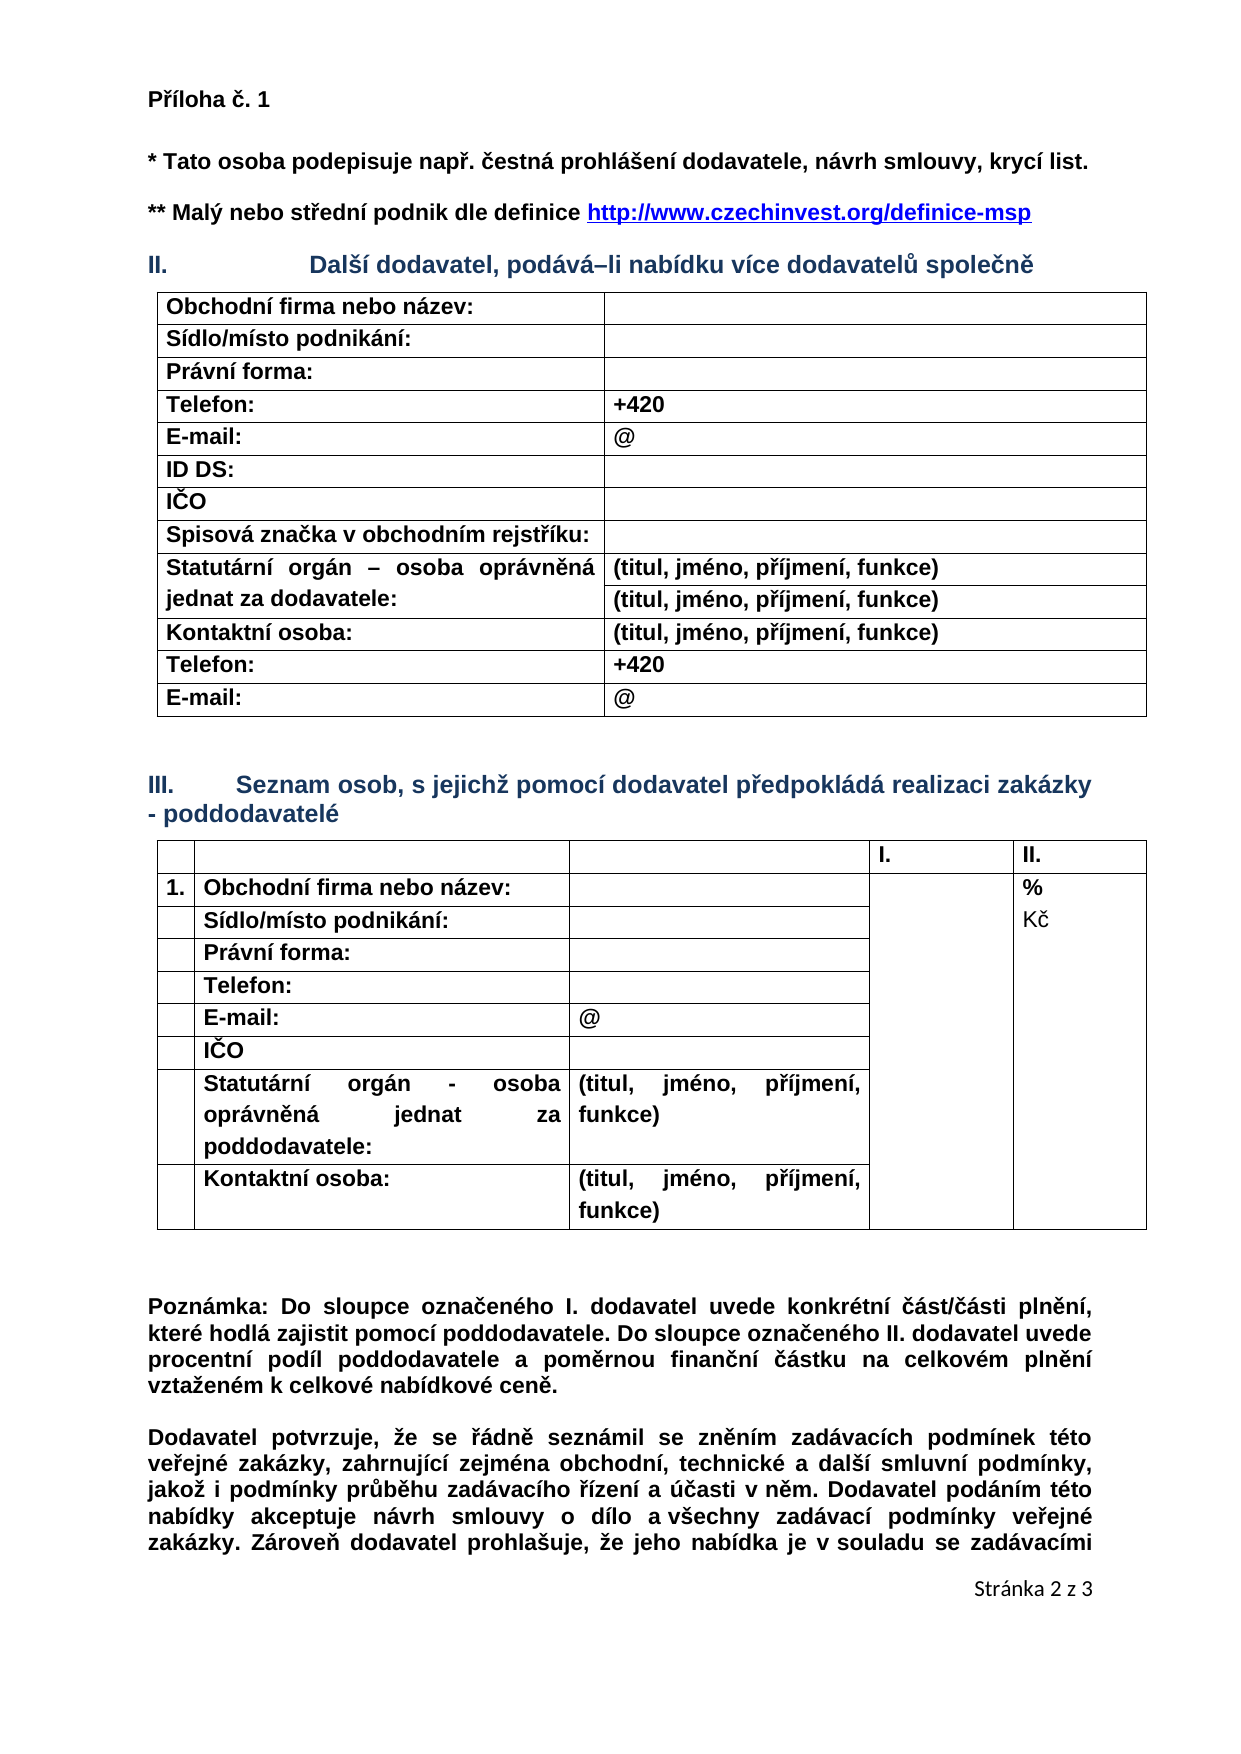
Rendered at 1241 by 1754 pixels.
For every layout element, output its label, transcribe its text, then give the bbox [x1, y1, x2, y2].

table_cell Statutární orgán – osoba oprávněná jednat za dodavatele: [158, 554, 604, 618]
table_cell (titul, jméno, příjmení, funkce) [605, 554, 1146, 585]
table_cell [605, 456, 1146, 487]
table_cell [158, 1004, 194, 1036]
table_cell @ [605, 684, 1146, 716]
table_cell [158, 939, 194, 971]
table_cell @ [570, 1004, 869, 1036]
table_cell E-mail: [195, 1004, 569, 1036]
table_cell [605, 521, 1146, 552]
table_cell (titul, jméno, příjmení, funkce) [605, 586, 1146, 618]
table_cell IČO [195, 1037, 569, 1068]
table_cell Telefon: [158, 651, 604, 683]
table_cell E-mail: [158, 684, 604, 716]
table_header [195, 841, 569, 873]
table_cell [570, 939, 869, 971]
table_cell Statutární orgán - osoba oprávněná jednat za poddodavatele: [195, 1070, 569, 1164]
table_cell IČO [158, 488, 604, 520]
table_cell [158, 1165, 194, 1228]
table_header [605, 293, 1146, 324]
table_cell Sídlo/místo podnikání: [158, 325, 604, 357]
table_cell [570, 1037, 869, 1068]
table_cell Spisová značka v obchodním rejstříku: [158, 521, 604, 552]
table_cell Telefon: [195, 972, 569, 1003]
table_cell [158, 907, 194, 938]
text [148, 1424, 1093, 1556]
table_cell [605, 358, 1146, 389]
table_cell [158, 972, 194, 1003]
table_cell [605, 488, 1146, 520]
table_cell (titul, jméno, příjmení, funkce) [570, 1070, 869, 1164]
subtitle Seznam osob, s jejichž pomocí dodavatel předpokládá realizaci zakázky - poddodavatelé [148, 770, 1093, 828]
table_header I. [870, 841, 1013, 873]
table_header Obchodní firma nebo název: [158, 293, 604, 324]
table_cell [570, 907, 869, 938]
table_cell % Kč [1014, 874, 1146, 1228]
text ** Malý nebo střední podnik dle definice http://www.czechinvest.org/definice-msp [148, 199, 1093, 225]
table_cell @ [605, 423, 1146, 455]
table_cell [605, 325, 1146, 357]
table_header [158, 841, 194, 873]
table_cell [570, 874, 869, 906]
table_cell [870, 874, 1013, 1228]
table_header [570, 841, 869, 873]
table_cell Sídlo/místo podnikání: [195, 907, 569, 938]
table_cell Telefon: [158, 391, 604, 422]
table_cell Kontaktní osoba: [195, 1165, 569, 1228]
text Poznámka: Do sloupce označeného I. dodavatel uvede konkrétní část/části plnění, které hodlá zajistit pomocí poddodavatele. Do sloupce označeného II. dodavatel uvede procentní podíl poddodavatele a poměrnou finanční částku na celkovém plnění vztaženém k celkové nabídkové ceně. [148, 1293, 1093, 1399]
table_cell (titul, jméno, příjmení, funkce) [605, 619, 1146, 650]
table_cell +420 [605, 651, 1146, 683]
subtitle Další dodavatel, podává–li nabídku více dodavatelů společně [148, 250, 1093, 279]
table_cell Obchodní firma nebo název: [195, 874, 569, 906]
table_cell (titul, jméno, příjmení, funkce) [570, 1165, 869, 1228]
table_cell Právní forma: [158, 358, 604, 389]
text * Tato osoba podepisuje např. čestná prohlášení dodavatele, návrh smlouvy, krycí list. [148, 148, 1093, 174]
table_cell E-mail: [158, 423, 604, 455]
table_cell [158, 1070, 194, 1164]
table_cell Kontaktní osoba: [158, 619, 604, 650]
table_cell [158, 1037, 194, 1068]
table_header II. [1014, 841, 1146, 873]
table_cell +420 [605, 391, 1146, 422]
table_cell 1. [158, 874, 194, 906]
table_cell [570, 972, 869, 1003]
table_cell Právní forma: [195, 939, 569, 971]
table_cell ID DS: [158, 456, 604, 487]
